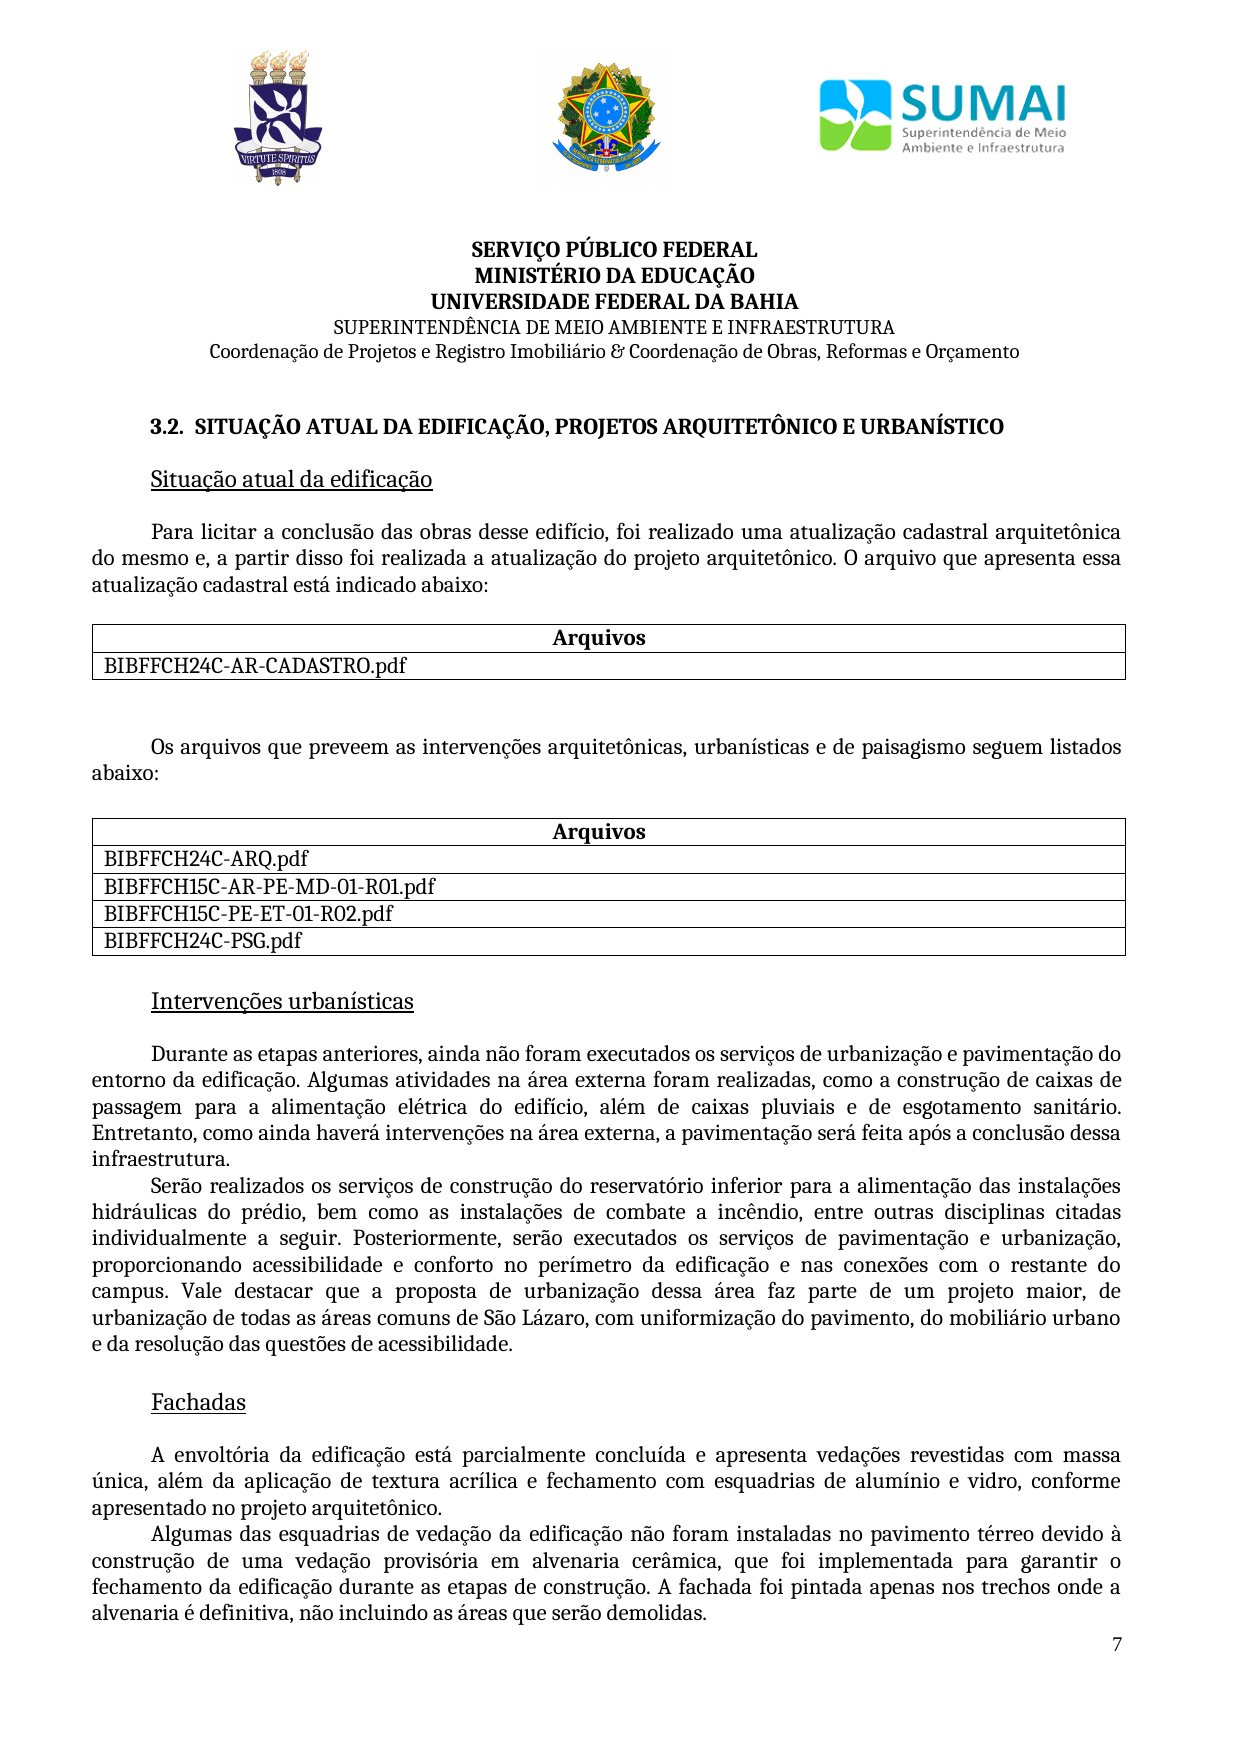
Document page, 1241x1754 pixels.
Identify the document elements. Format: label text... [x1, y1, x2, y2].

text Serão realizados os serviços de construção do reservatório inferior para a alimentação das instalações hidráulicas do prédio, bem como as instalações de combate a incêndio, entre outras disciplinas citadas individualmente a seguir. Posteriormente, serão executados os serviços de pavimentação e urbanização, proporcionando acessibilidade e conforto no perímetro da edificação e nas conexões com o restante do campus. Vale destacar que a proposta de urbanização dessa área faz parte de um projeto maior, de urbanização de todas as áreas comuns de São Lázaro, com uniformização do pavimento, do mobiliário urbano e da resolução das questões de acessibilidade. [92, 1172, 1123, 1357]
subtitle Intervenções urbanísticas [151, 987, 1142, 1016]
text Os arquivos que preveem as intervenções arquitetônicas, urbanísticas e de paisagismo seguem listados abaixo: [92, 734, 1123, 786]
table_cell BIBFFCH15C-PE-ET-01-R02.pdf [93, 901, 1125, 927]
picture [233, 49, 323, 187]
table_header Arquivos [93, 819, 1125, 845]
text A envoltória da edificação está parcialmente concluída e apresenta vedações revestidas com massa única, além da aplicação de textura acrílica e fechamento com esquadrias de alumínio e vidro, conforme apresentado no projeto arquitetônico. [92, 1442, 1123, 1521]
text Durante as etapas anteriores, ainda não foram executados os serviços de urbanização e pavimentação do entorno da edificação. Algumas atividades na área externa foram realizadas, como a construção de caixas de passagem para a alimentação elétrica do edifício, além de caixas pluviais e de esgotamento sanitário. Entretanto, como ainda haverá intervenções na área externa, a pavimentação será feita após a conclusão dessa infraestrutura. [92, 1041, 1123, 1172]
table_cell BIBFFCH15C-AR-PE-MD-01-R01.pdf [93, 874, 1125, 900]
text Para licitar a conclusão das obras desse edifício, foi realizado uma atualização cadastral arquitetônica do mesmo e, a partir disso foi realizada a atualização do projeto arquitetônico. O arquivo que apresenta essa atualização cadastral está indicado abaixo: [92, 519, 1123, 598]
text Algumas das esquadrias de vedação da edificação não foram instaladas no pavimento térreo devido à construção de uma vedação provisória em alvenaria cerâmica, que foi implementada para garantir o fechamento da edificação durante as etapas de construção. A fachada foi pintada apenas nos trechos onde a alvenaria é definitiva, não incluindo as áreas que serão demolidas. [92, 1521, 1123, 1626]
subtitle Fachadas [151, 1388, 1142, 1417]
table_cell BIBFFCH24C-PSG.pdf [93, 928, 1125, 955]
table_cell BIBFFCH24C-AR-CADASTRO.pdf [93, 653, 1125, 679]
table_header Arquivos [93, 625, 1125, 652]
picture [800, 65, 1082, 172]
table_cell BIBFFCH24C-ARQ.pdf [93, 846, 1125, 872]
subtitle SITUAÇÃO ATUAL DA EDIFICAÇÃO, PROJETOS ARQUITETÔNICO E URBANÍSTICO [150, 414, 1142, 440]
picture [535, 47, 677, 189]
subtitle Situação atual da edificação [151, 465, 1142, 494]
